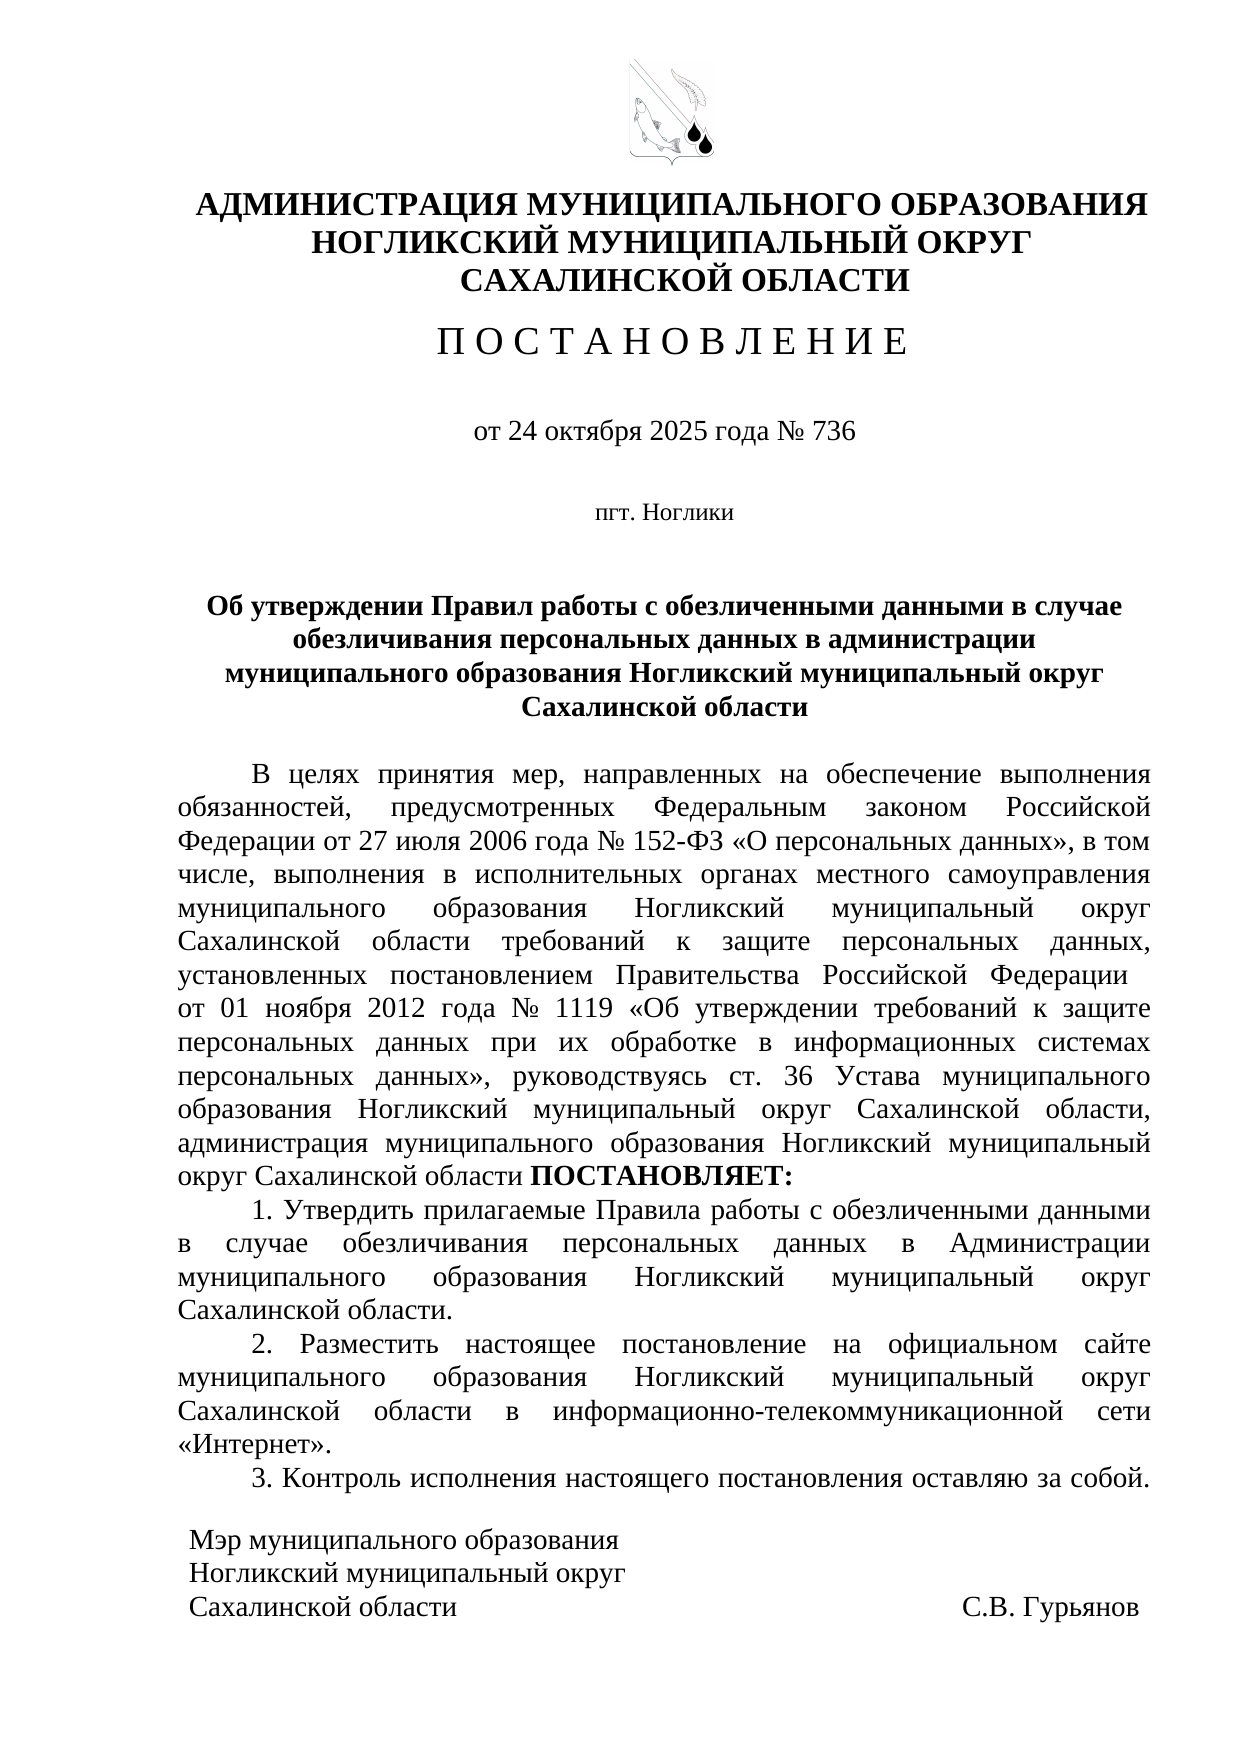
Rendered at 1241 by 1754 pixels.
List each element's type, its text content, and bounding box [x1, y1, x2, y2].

text 2. Разместить настоящее постановление на официальном сайте муниципального образования Ногликский муниципальный округ Сахалинской области в информационно-телекоммуникационной сети «Интернет». [177, 1326, 1152, 1460]
text В целях принятия мер, направленных на обеспечение выполнения обязанностей, предусмотренных Федеральным законом Российской Федерации от 27 июля 2006 года № 152-ФЗ «О персональных данных», в том числе, выполнения в исполнительных органах местного самоуправления муниципального образования Ногликский муниципальный округ Сахалинской области требований к защите персональных данных, установленных постановлением Правительства Российской Федерации от 01 ноября 2012 года № 1119 «Об утверждении требований к защите персональных данных при их обработке в информационных системах персональных данных», руководствуясь ст. 36 Устава муниципального образования Ногликский муниципальный округ Сахалинской области, администрация муниципального образования Ногликский муниципальный округ Сахалинской области ПОСТАНОВЛЯЕТ: [177, 756, 1152, 1192]
text 1. Утвердить прилагаемые Правила работы с обезличенными данными в случае обезличивания персональных данных в Администрации муниципального образования Ногликский муниципальный округ Сахалинской области. [177, 1192, 1152, 1326]
table_header С.В. Гурьянов [664, 1522, 1151, 1622]
table_header Мэр муниципального образования Ногликский муниципальный округ Сахалинской области [177, 1522, 664, 1622]
text 3. Контроль исполнения настоящего постановления оставляю за собой. [177, 1460, 1152, 1522]
text пгт. Ноглики [177, 497, 1152, 526]
picture [629, 59, 714, 166]
text от № [177, 413, 1152, 447]
table_header АДМИНИСТРАЦИЯ МУНИЦИПАЛЬНОГО ОБРАЗОВАНИЯ НОГЛИКСКИЙ МУНИЦИПАЛЬНЫЙ ОКРУГ САХАЛИНСКОЙ ОБЛАСТИ П О С Т А Н О В Л Е Н И Е [177, 59, 1167, 363]
text Об утверждении Правил работы с обезличенными данными в случае обезличивания персональных данных в администрации муниципального образования Ногликский муниципальный округ Сахалинской области [177, 588, 1152, 722]
